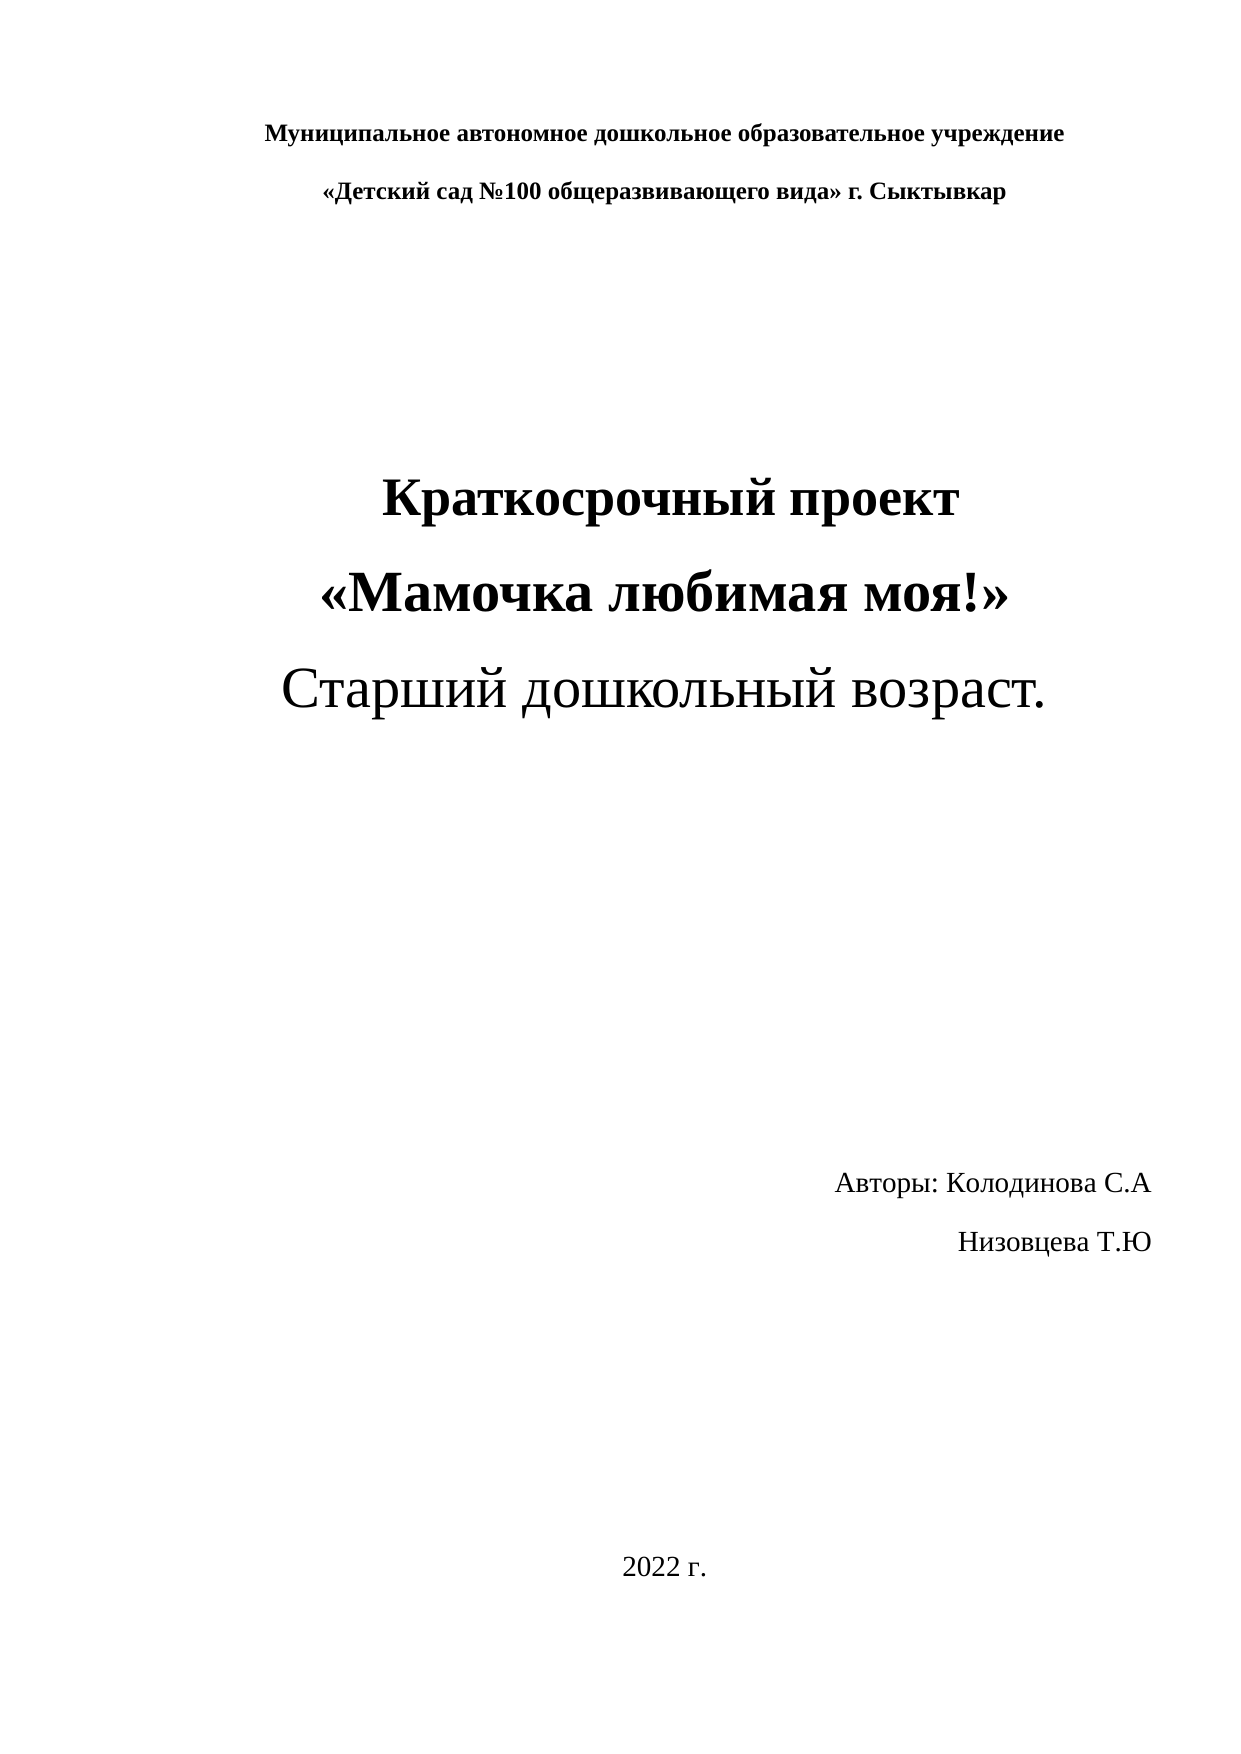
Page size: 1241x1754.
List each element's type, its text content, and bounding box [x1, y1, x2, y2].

text «Детский сад №100 общеразвивающего вида» г. Сыктывкар [177, 176, 1152, 205]
text Авторы: Колодинова С.А [177, 1165, 1152, 1198]
text Муниципальное автономное дошкольное образовательное учреждение [177, 118, 1152, 147]
text «Мамочка любимая моя!» [177, 557, 1152, 624]
text Краткосрочный проект [177, 465, 1152, 527]
text 2022 г. [177, 1549, 1152, 1582]
text Низовцева Т.Ю [177, 1224, 1152, 1258]
text Старший дошкольный возраст. [177, 653, 1152, 720]
